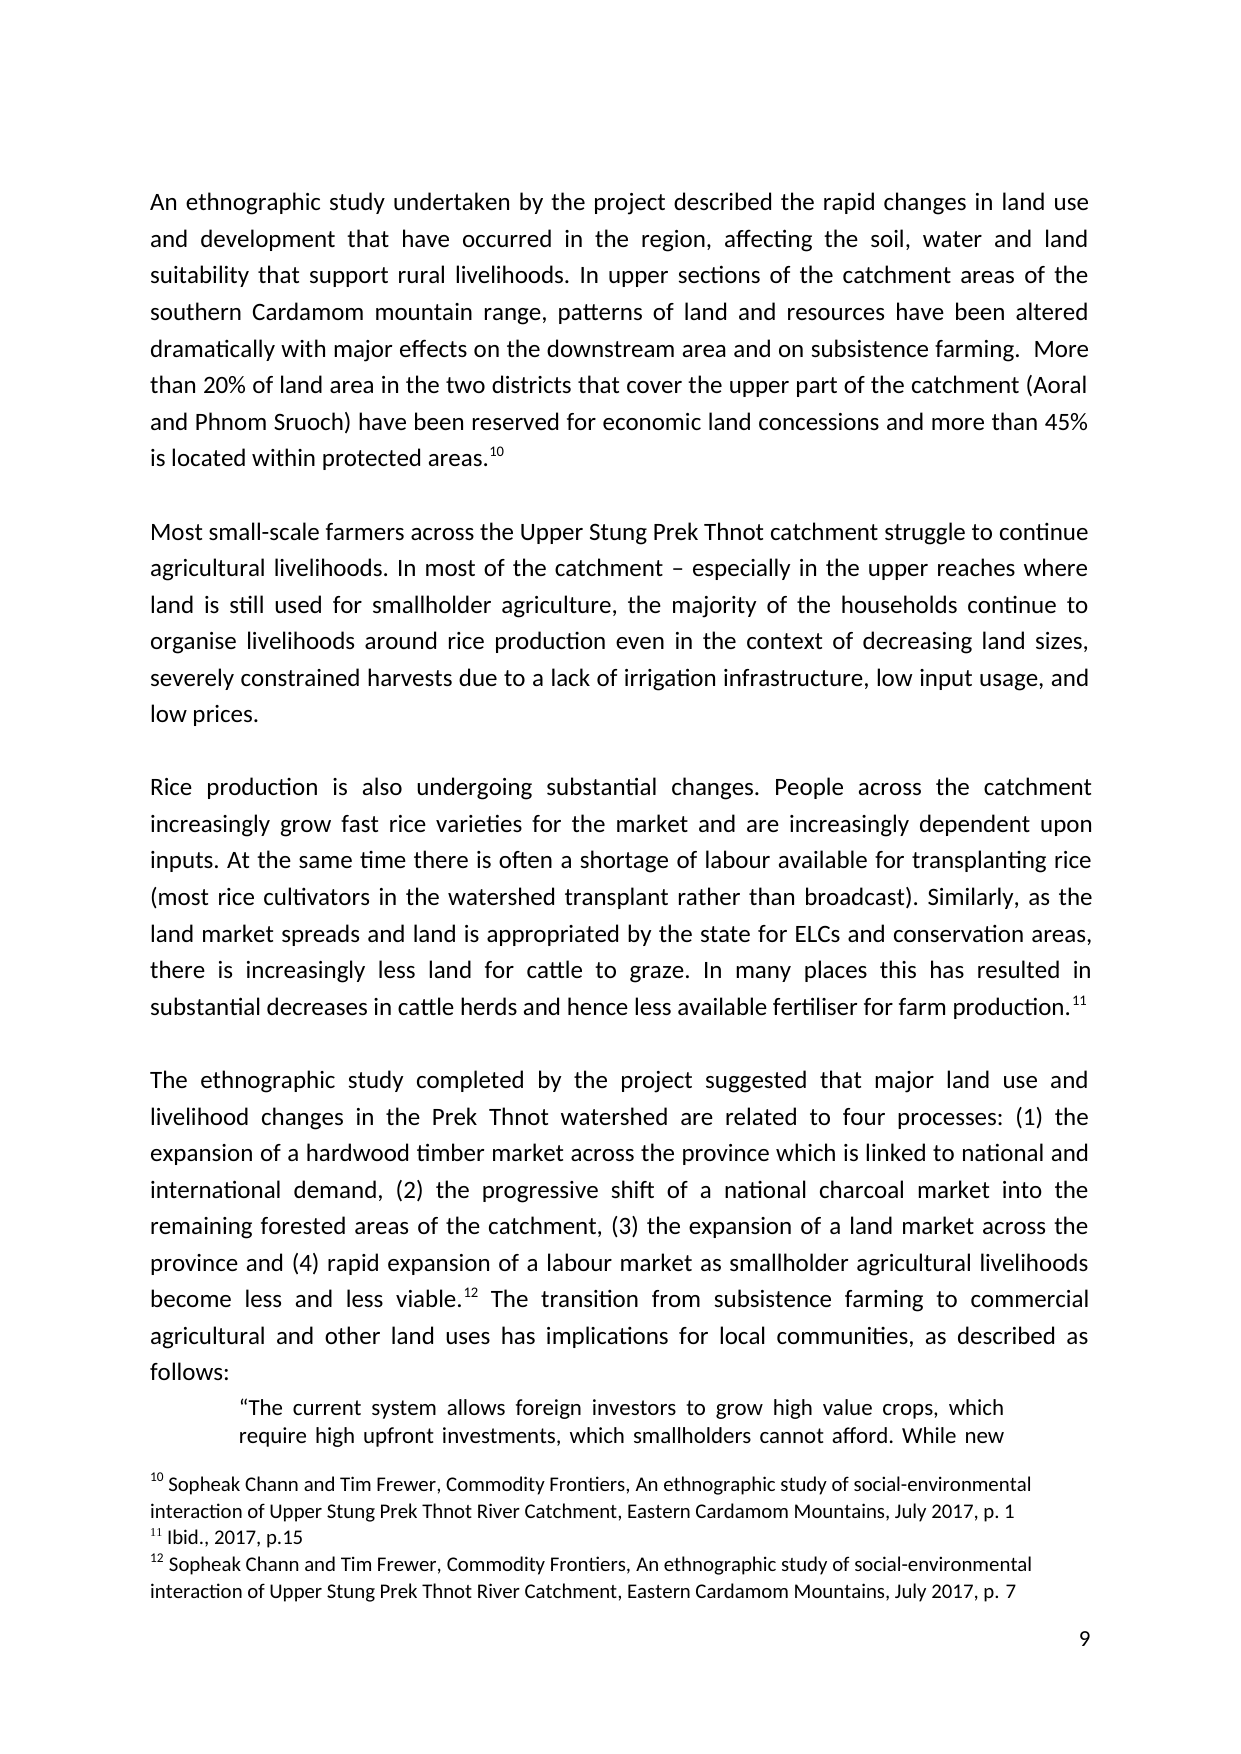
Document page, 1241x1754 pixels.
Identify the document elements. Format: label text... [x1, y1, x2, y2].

text Rice production is also undergoing substantial changes. People across the catchment increasingly grow fast rice varieties for the market and are increasingly dependent upon inputs. At the same time there is often a shortage of labour available for transplanting rice (most rice cultivators in the watershed transplant rather than broadcast). Similarly, as the land market spreads and land is appropriated by the state for ELCs and conservation areas, there is increasingly less land for cattle to graze. In many places this has resulted in substantial decreases in cattle herds and hence less available fertiliser for farm production. [150, 772, 1094, 1021]
text An ethnographic study undertaken by the project described the rapid changes in land use and development that have occurred in the region, affecting the soil, water and land suitability that support rural livelihoods. In upper sections of the catchment areas of the southern Cardamom mountain range, patterns of land and resources have been altered dramatically with major effects on the downstream area and on subsistence farming. More than 20% of land area in the two districts that cover the upper part of the catchment (Aoral and Phnom Sruoch) have been reserved for economic land concessions and more than 45% is located within protected areas. [150, 187, 1090, 473]
text The ethnographic study completed by the project suggested that major land use and livelihood changes in the Prek Thnot watershed are related to four processes: (1) the expansion of a hardwood timber market across the province which is linked to national and international demand, (2) the progressive shift of a national charcoal market into the remaining forested areas of the catchment, (3) the expansion of a land market across the province and (4) rapid expansion of a labour market as smallholder agricultural livelihoods become less and less viable. The transition from subsistence farming to commercial agricultural and other land uses has implications for local communities, as described as follows: [150, 1064, 1090, 1387]
text Most small-scale farmers across the Upper Stung Prek Thnot catchment struggle to continue agricultural livelihoods. In most of the catchment – especially in the upper reaches where land is still used for smallholder agriculture, the majority of the households continue to organise livelihoods around rice production even in the context of decreasing land sizes, severely constrained harvests due to a lack of irrigation infrastructure, low input usage, and low prices. [150, 516, 1090, 729]
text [239, 1393, 1005, 1449]
